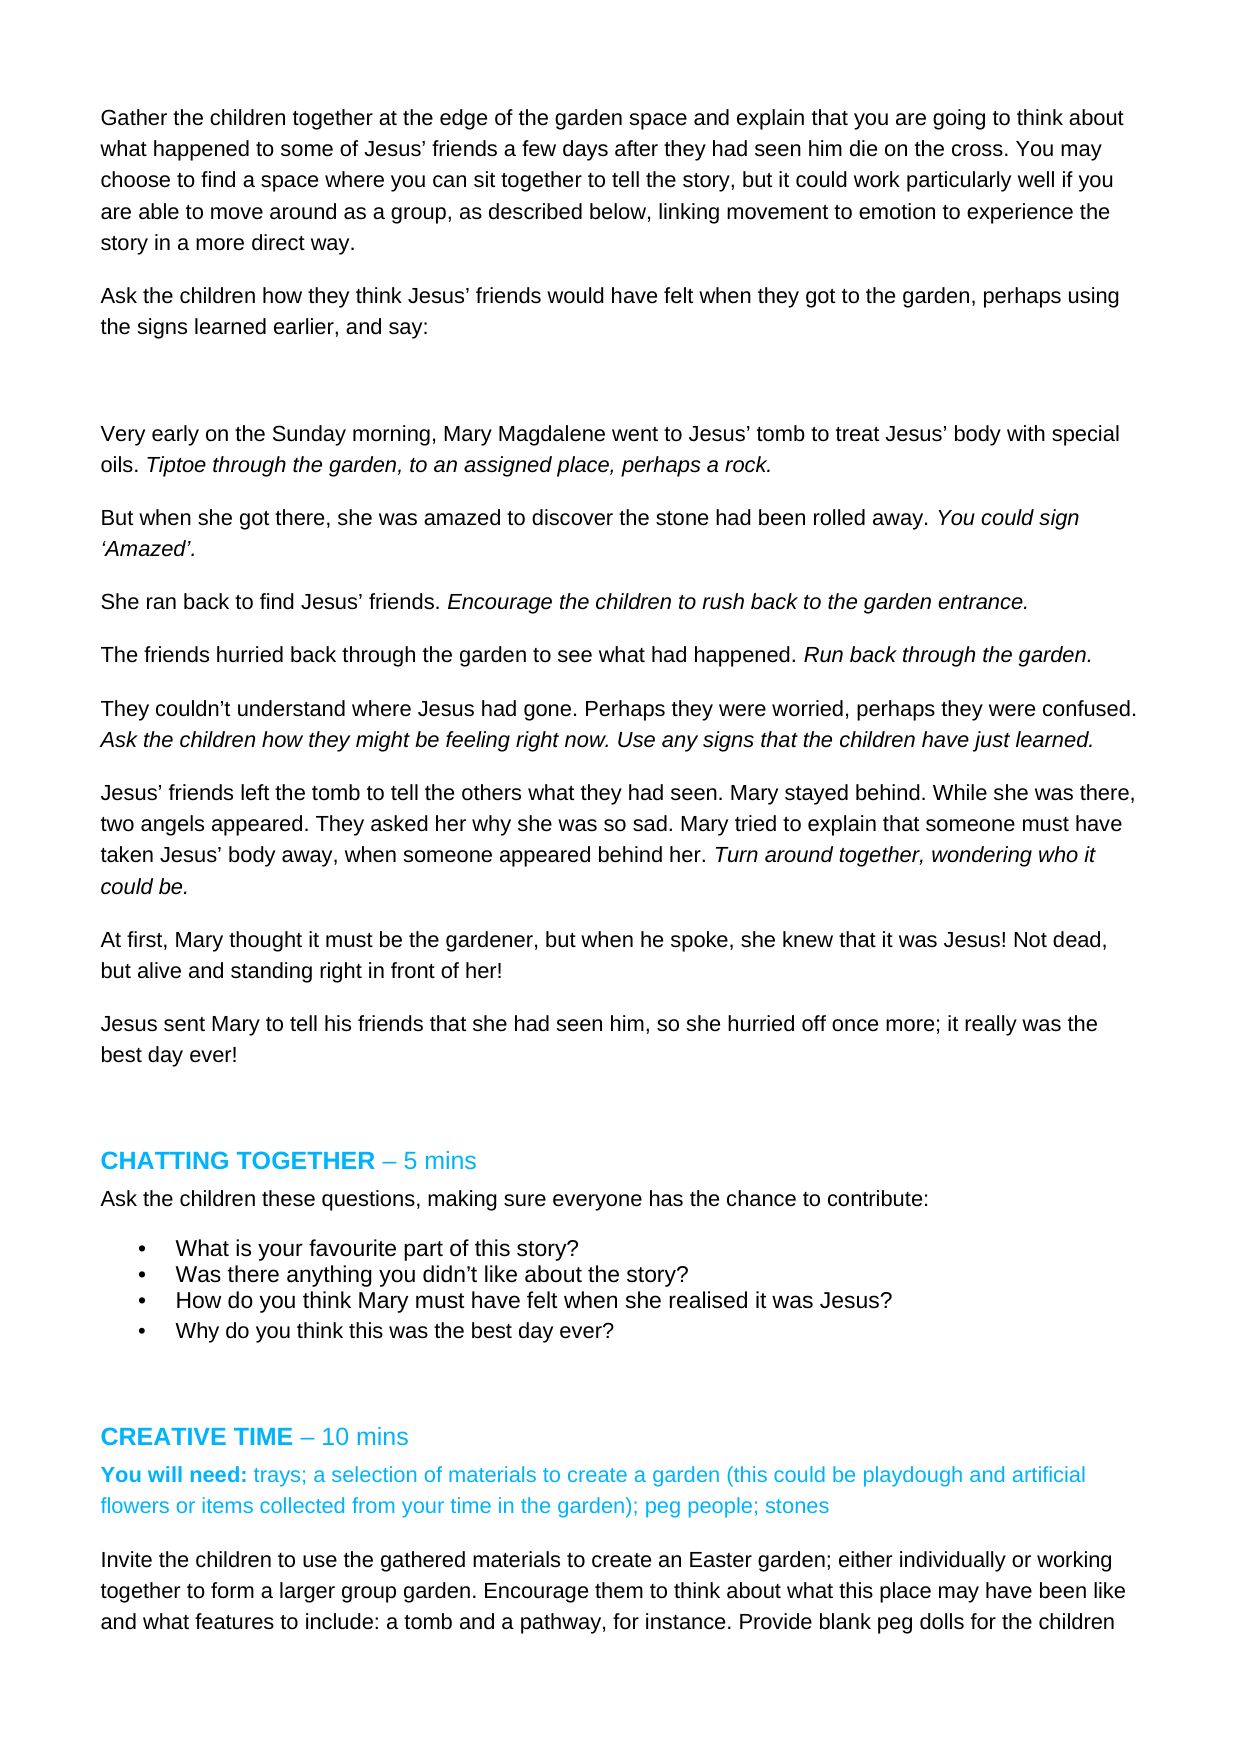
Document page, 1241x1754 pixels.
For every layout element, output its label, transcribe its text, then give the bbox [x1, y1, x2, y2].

text They couldn’t understand where Jesus had gone. Perhaps they were worried, perhaps they were confused. Ask the children how they might be feeling right now. Use any signs that the children have just learned. [100, 691, 1140, 753]
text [100, 1542, 1140, 1636]
text She ran back to find Jesus’ friends. Encourage the children to rush back to the garden entrance. [100, 585, 1140, 616]
subtitle CREATIVE TIME – 10 mins [100, 1420, 1140, 1451]
text The friends hurried back through the garden to see what had happened. Run back through the garden. [100, 638, 1140, 669]
list What is your favourite part of this story? [138, 1235, 1140, 1261]
text Ask the children how they think Jesus’ friends would have felt when they got to the garden, perhaps using the signs learned earlier, and say: [100, 278, 1140, 341]
text Jesus sent Mary to tell his friends that she had seen him, so she hurried off once more; it really was the best day ever! [100, 1007, 1140, 1069]
text Very early on the Sunday morning, Mary Magdalene went to Jesus’ tomb to treat Jesus’ body with special oils. Tiptoe through the garden, to an assigned place, perhaps a rock. [100, 416, 1140, 478]
text Ask the children these questions, making sure everyone has the chance to contribute: [100, 1182, 1140, 1213]
text Jesus’ friends left the tomb to tell the others what they had seen. Mary stayed behind. While she was there, two angels appeared. They asked her why she was so sad. Mary tried to explain that someone must have taken Jesus’ body away, when someone appeared behind her. Turn around together, wondering who it could be. [100, 775, 1140, 900]
list Was there anything you didn’t like about the story? [138, 1261, 1140, 1287]
text Gather the children together at the edge of the garden space and explain that you are going to think about what happened to some of Jesus’ friends a few days after they had seen him die on the cross. You may choose to find a space where you can sit together to tell the story, but it could work particularly well if you are able to move around as a group, as described below, linking movement to emotion to experience the story in a more direct way. [100, 100, 1140, 257]
list How do you think Mary must have felt when she realised it was Jesus? [138, 1287, 1140, 1314]
text But when she got there, she was amazed to discover the stone had been rolled away. You could sign ‘Amazed’. [100, 500, 1140, 563]
text You will need: trays; a selection of materials to create a garden (this could be playdough and artificial flowers or items collected from your time in the garden); peg people; stones [100, 1458, 1140, 1520]
subtitle CHATTING TOGETHER – 5 mins [100, 1144, 1140, 1175]
text At first, Mary thought it must be the gardener, but when he spoke, she knew that it was Jesus! Not dead, but alive and standing right in front of her! [100, 922, 1140, 985]
list Why do you think this was the best day ever? [138, 1314, 1140, 1345]
